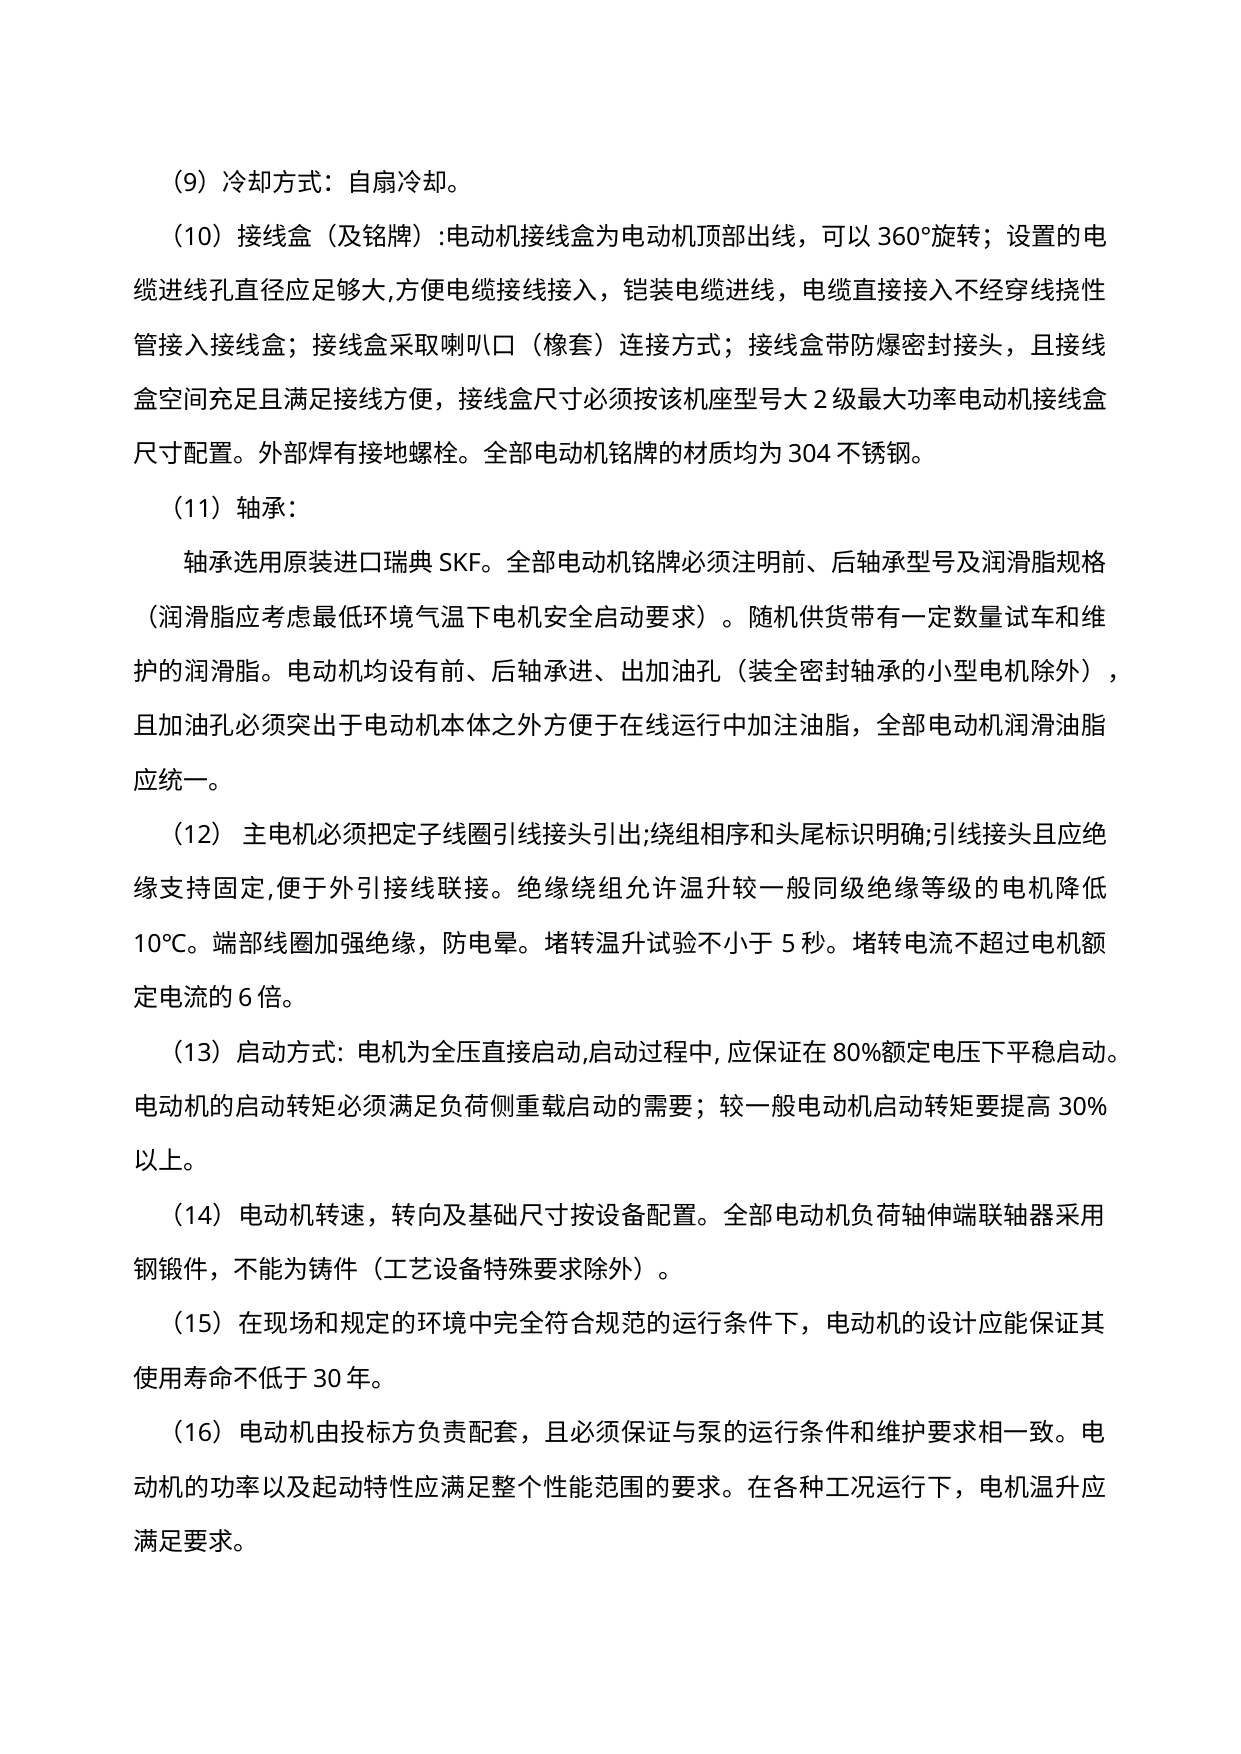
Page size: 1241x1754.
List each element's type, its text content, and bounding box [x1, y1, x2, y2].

text （13）启动方式: 电机为全压直接启动,启动过程中, 应保证在80%额定电压下平稳启动。电动机的启动转矩必须满足负荷侧重载启动的需要；较一般电动机启动转矩要提高30%以上。 [133, 1032, 1107, 1177]
text （12） 主电机必须把定子线圈引线接头引出;绕组相序和头尾标识明确;引线接头且应绝缘支持固定,便于外引接线联接。绝缘绕组允许温升较一般同级绝缘等级的电机降低10℃。端部线圈加强绝缘，防电晕。堵转温升试验不小于5秒。堵转电流不超过电机额定电流的6倍。 [133, 814, 1107, 1014]
text （11）轴承： [133, 488, 1107, 524]
text （10）接线盒（及铭牌）:电动机接线盒为电动机顶部出线，可以360°旋转；设置的电缆进线孔直径应足够大,方便电缆接线接入，铠装电缆进线，电缆直接接入不经穿线挠性管接入接线盒；接线盒采取喇叭口（橡套）连接方式；接线盒带防爆密封接头，且接线盒空间充足且满足接线方便，接线盒尺寸必须按该机座型号大2级最大功率电动机接线盒尺寸配置。外部焊有接地螺栓。全部电动机铭牌的材质均为304不锈钢。 [133, 216, 1107, 470]
text 轴承选用原装进口瑞典SKF。全部电动机铭牌必须注明前、后轴承型号及润滑脂规格（润滑脂应考虑最低环境气温下电机安全启动要求）。随机供货带有一定数量试车和维护的润滑脂。电动机均设有前、后轴承进、出加油孔（装全密封轴承的小型电机除外），且加油孔必须突出于电动机本体之外方便于在线运行中加注油脂，全部电动机润滑油脂应统一。 [133, 543, 1107, 796]
text （9）冷却方式：自扇冷却。 [133, 162, 1107, 198]
text （16）电动机由投标方负责配套，且必须保证与泵的运行条件和维护要求相一致。电动机的功率以及起动特性应满足整个性能范围的要求。在各种工况运行下，电机温升应满足要求。 [133, 1413, 1107, 1558]
text （14）电动机转速，转向及基础尺寸按设备配置。全部电动机负荷轴伸端联轴器采用钢锻件，不能为铸件（工艺设备特殊要求除外）。 [133, 1195, 1107, 1286]
text （15）在现场和规定的环境中完全符合规范的运行条件下，电动机的设计应能保证其使用寿命不低于30年。 [133, 1304, 1107, 1394]
